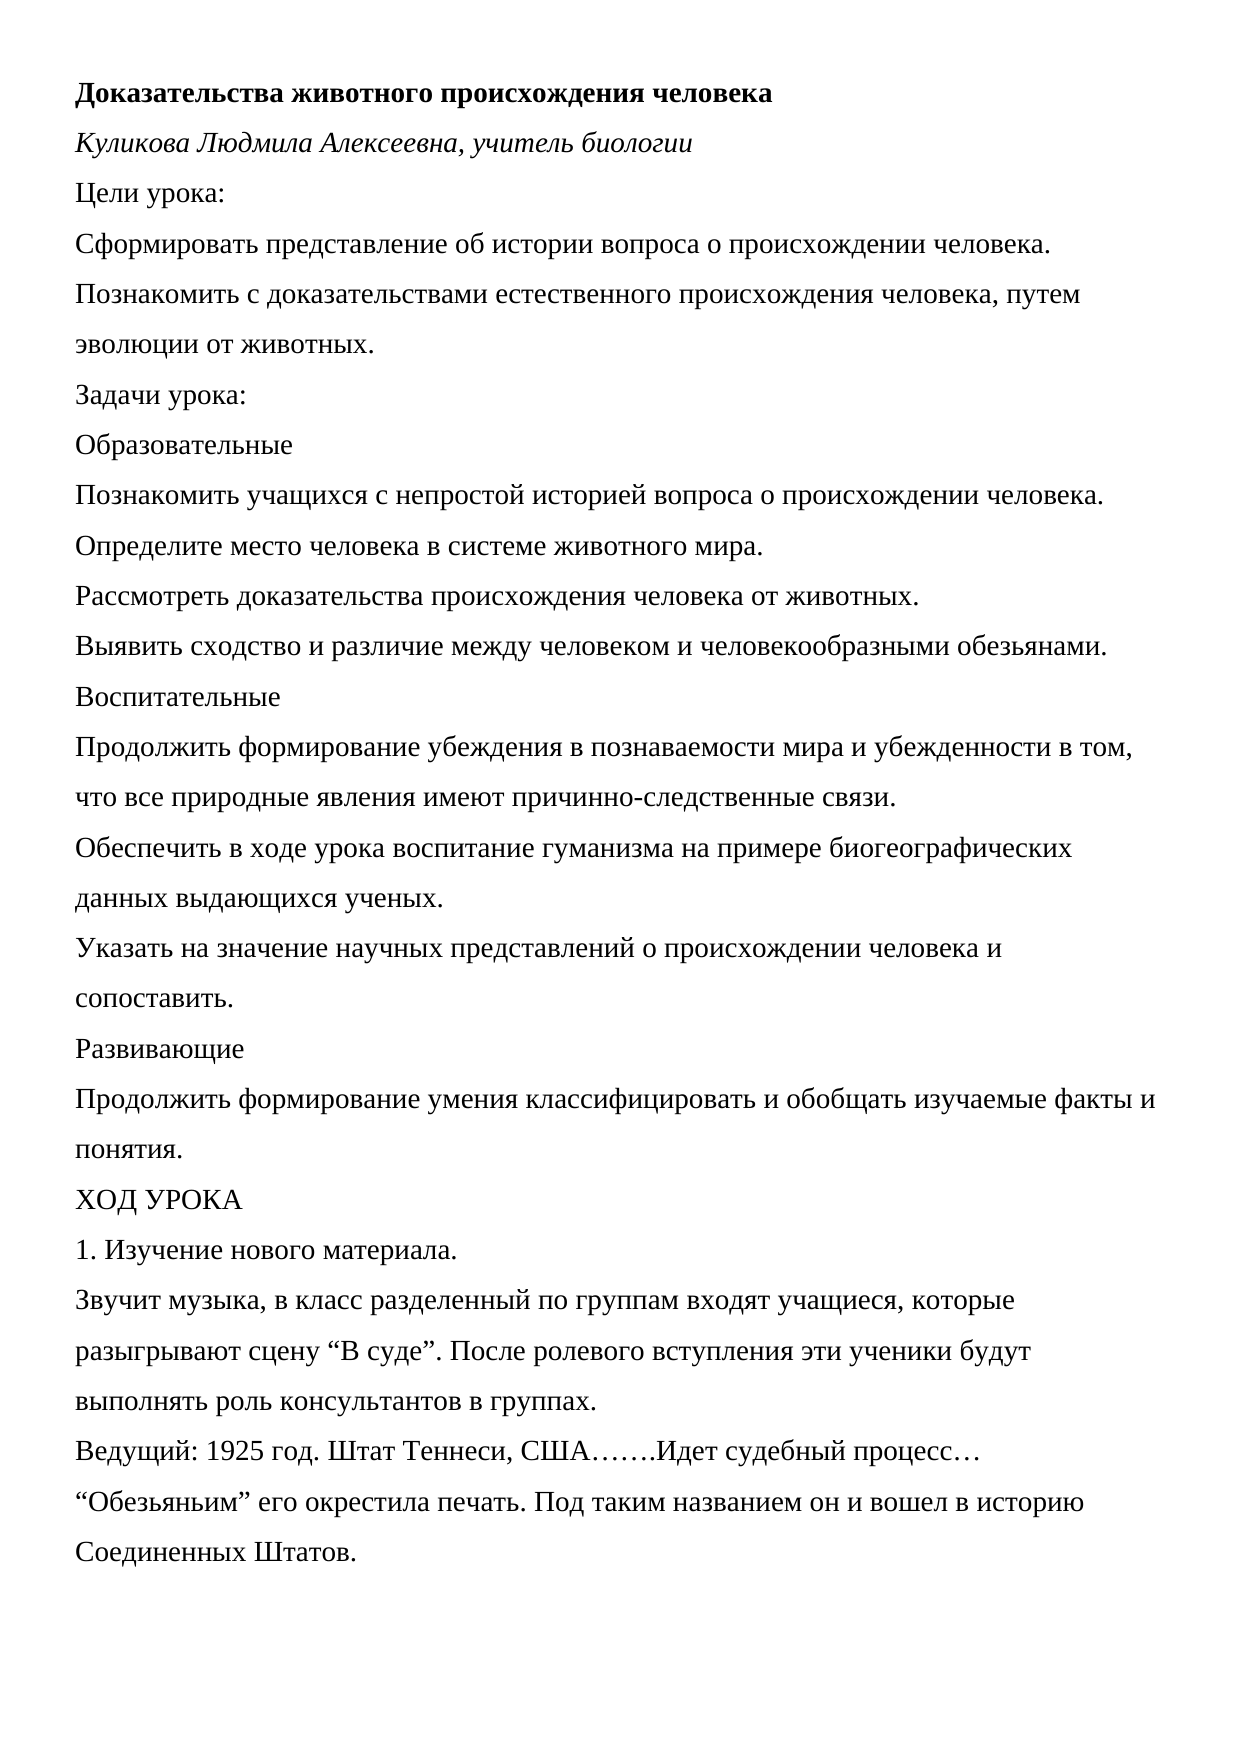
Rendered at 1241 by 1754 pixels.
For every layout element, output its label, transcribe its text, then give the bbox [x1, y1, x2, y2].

text Выявить сходство и различие между человеком и человекообразными обезьянами. [75, 628, 1165, 662]
text Звучит музыка, в класс разделенный по группам входят учащиеся, которые разыгрывают сцену “В суде”. После ролевого вступления эти ученики будут выполнять роль консультантов в группах. [75, 1282, 1165, 1417]
text ХОД УРОКА [75, 1182, 1165, 1215]
text Цели урока: [75, 176, 1165, 209]
text Задачи урока: [75, 377, 1165, 410]
text Рассмотреть доказательства происхождения человека от животных. [75, 578, 1165, 612]
text 1. Изучение нового материала. [75, 1232, 1165, 1266]
text Познакомить с доказательствами естественного происхождения человека, путем эволюции от животных. [75, 276, 1165, 360]
text Ведущий: 1925 год. Штат Теннеси, США…….Идет судебный процесс… [75, 1433, 1165, 1467]
text Воспитательные [75, 679, 1165, 712]
text “Обезьяньим” его окрестила печать. Под таким названием он и вошел в историю Соединенных Штатов. [75, 1484, 1165, 1568]
text Доказательства животного происхождения человека [75, 75, 1165, 108]
text Куликова Людмила Алексеевна, учитель биологии [75, 125, 1165, 159]
text Продолжить формирование умения классифицировать и обобщать изучаемые факты и понятия. [75, 1081, 1165, 1165]
text Познакомить учащихся с непростой историей вопроса о происхождении человека. [75, 477, 1165, 511]
text Обеспечить в ходе урока воспитание гуманизма на примере биогеографических данных выдающихся ученых. [75, 830, 1165, 913]
text Определите место человека в системе животного мира. [75, 528, 1165, 561]
text Развивающие [75, 1031, 1165, 1064]
text Продолжить формирование убеждения в познаваемости мира и убежденности в том, что все природные явления имеют причинно-следственные связи. [75, 729, 1165, 813]
text Образовательные [75, 427, 1165, 461]
text Указать на значение научных представлений о происхождении человека и сопоставить. [75, 930, 1165, 1014]
text Сформировать представление об истории вопроса о происхождении человека. [75, 226, 1165, 259]
